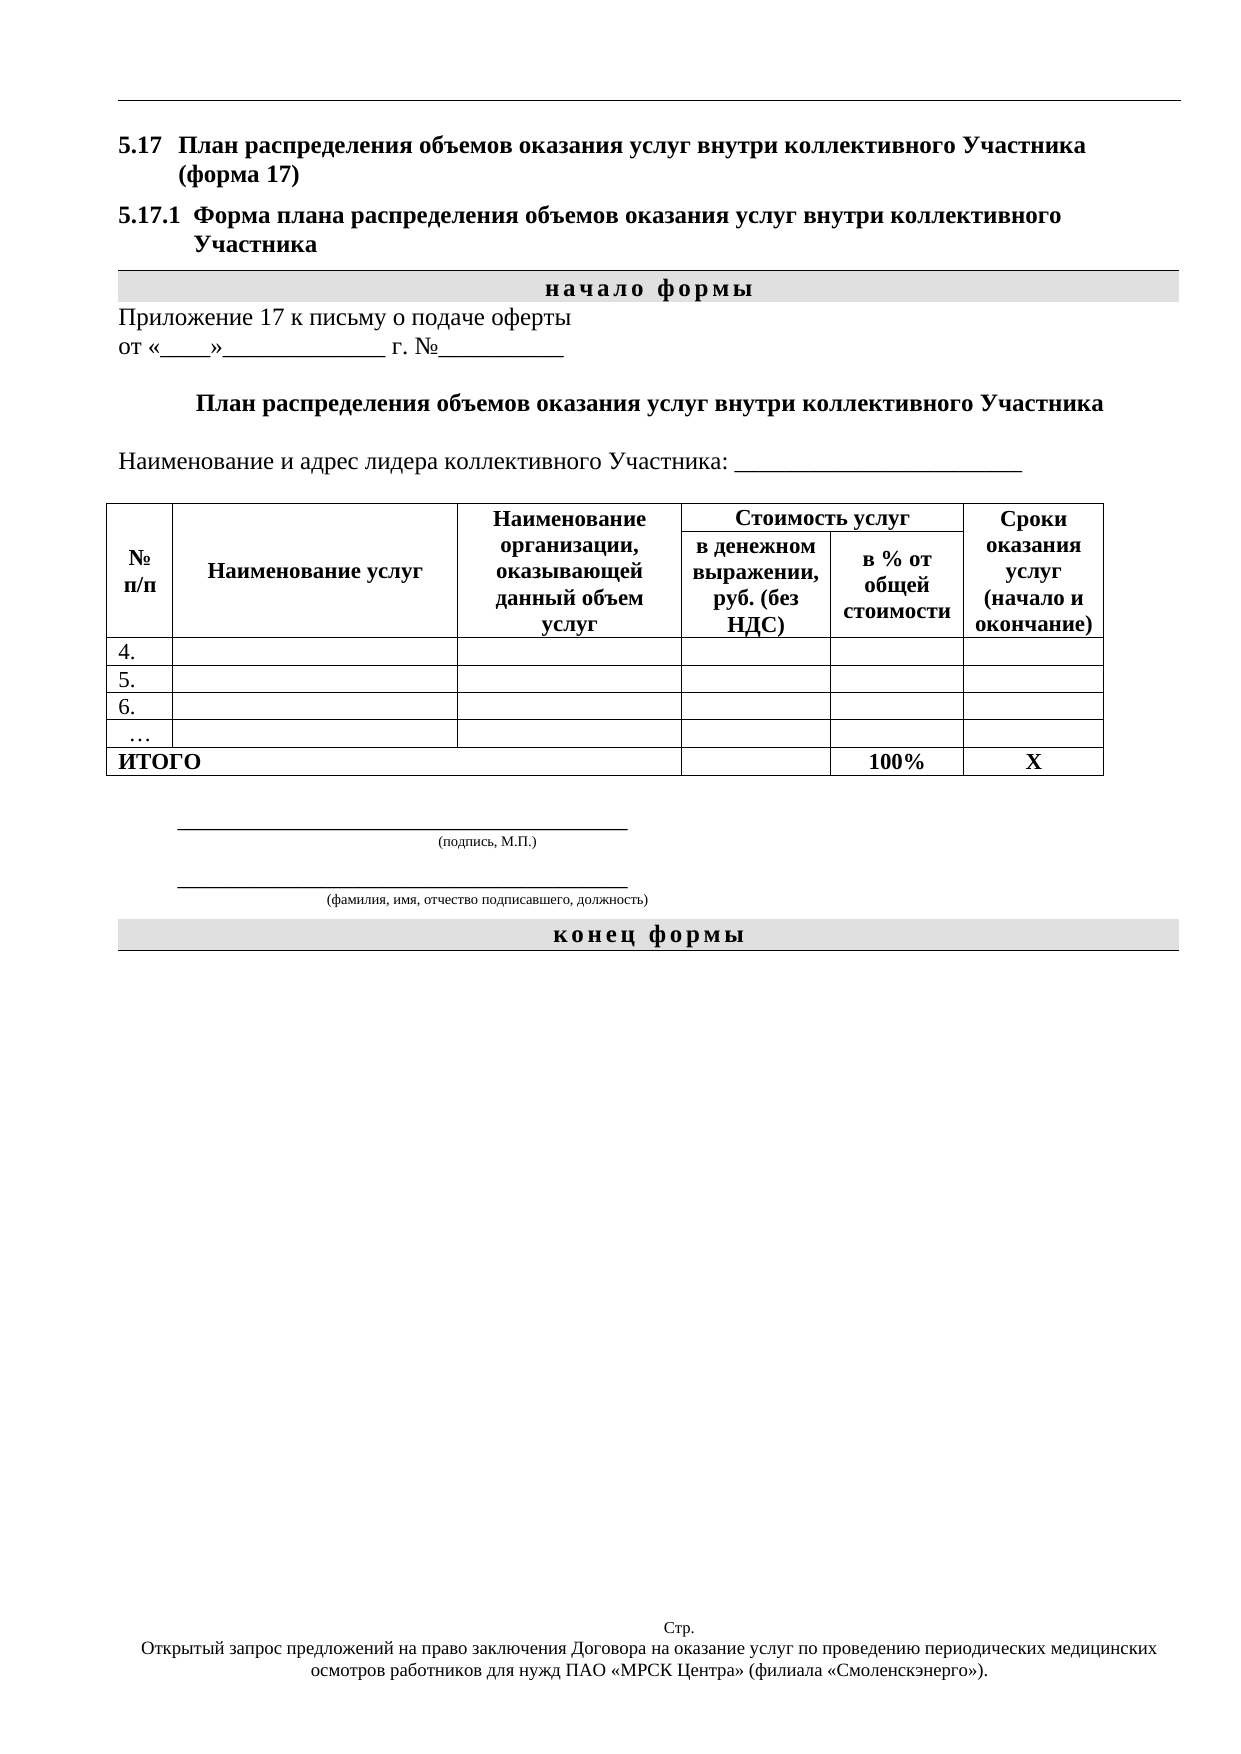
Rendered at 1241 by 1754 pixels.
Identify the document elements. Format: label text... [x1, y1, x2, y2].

subtitle Форма плана распределения объемов оказания услуг внутри коллективного Участника [118, 200, 1181, 258]
table_cell [173, 638, 457, 664]
table_header Сроки оказания услуг (начало и окончание) [964, 504, 1103, 637]
table_cell [831, 693, 963, 719]
table_cell в % от общей стоимости [831, 532, 963, 637]
table_cell … [107, 720, 172, 747]
text План распределения объемов оказания услуг внутри коллективного Участника [118, 388, 1181, 417]
table_cell [682, 693, 830, 719]
table_header Стоимость услуг [682, 504, 963, 531]
text ____________________________________ [118, 804, 1181, 833]
table_cell [964, 720, 1103, 747]
table_header Наименование организации, оказывающей данный объем услуг [458, 504, 681, 637]
table_cell [682, 638, 830, 664]
text (фамилия, имя, отчество подписавшего, должность) [118, 891, 797, 919]
text (подпись, М.П.) [118, 833, 797, 862]
table_cell [458, 666, 681, 692]
table_cell [831, 638, 963, 664]
table_cell [107, 693, 172, 719]
table_cell Х [964, 748, 1103, 775]
table_cell [964, 638, 1103, 664]
table_cell [458, 638, 681, 664]
text Приложение 17 к письму о подаче оферты от «____»_____________ г. №__________ [118, 302, 1181, 359]
table_cell [682, 720, 830, 747]
table_cell [173, 720, 457, 747]
table_cell [831, 666, 963, 692]
table_cell [458, 720, 681, 747]
table_header Наименование услуг [173, 504, 457, 637]
table_cell в денежном выражении, руб. (без НДС) [682, 532, 830, 637]
table_cell [173, 693, 457, 719]
table_cell [682, 748, 830, 775]
table_cell [107, 638, 172, 664]
text конец формы [118, 919, 1179, 950]
subtitle План распределения объемов оказания услуг внутри коллективного Участника (форма 17) [118, 130, 1181, 188]
table_cell 100% [831, 748, 963, 775]
table_cell [831, 720, 963, 747]
text Наименование и адрес лидера коллективного Участника: _______________________ [118, 446, 1181, 474]
text начало формы [118, 271, 1179, 302]
table_cell [964, 693, 1103, 719]
table_cell [682, 666, 830, 692]
table_cell ИТОГО [107, 748, 681, 775]
text ____________________________________ [118, 862, 1181, 891]
table_header № п/п [107, 504, 172, 637]
table_cell [458, 693, 681, 719]
table_cell [964, 666, 1103, 692]
table_cell [173, 666, 457, 692]
table_cell [107, 666, 172, 692]
